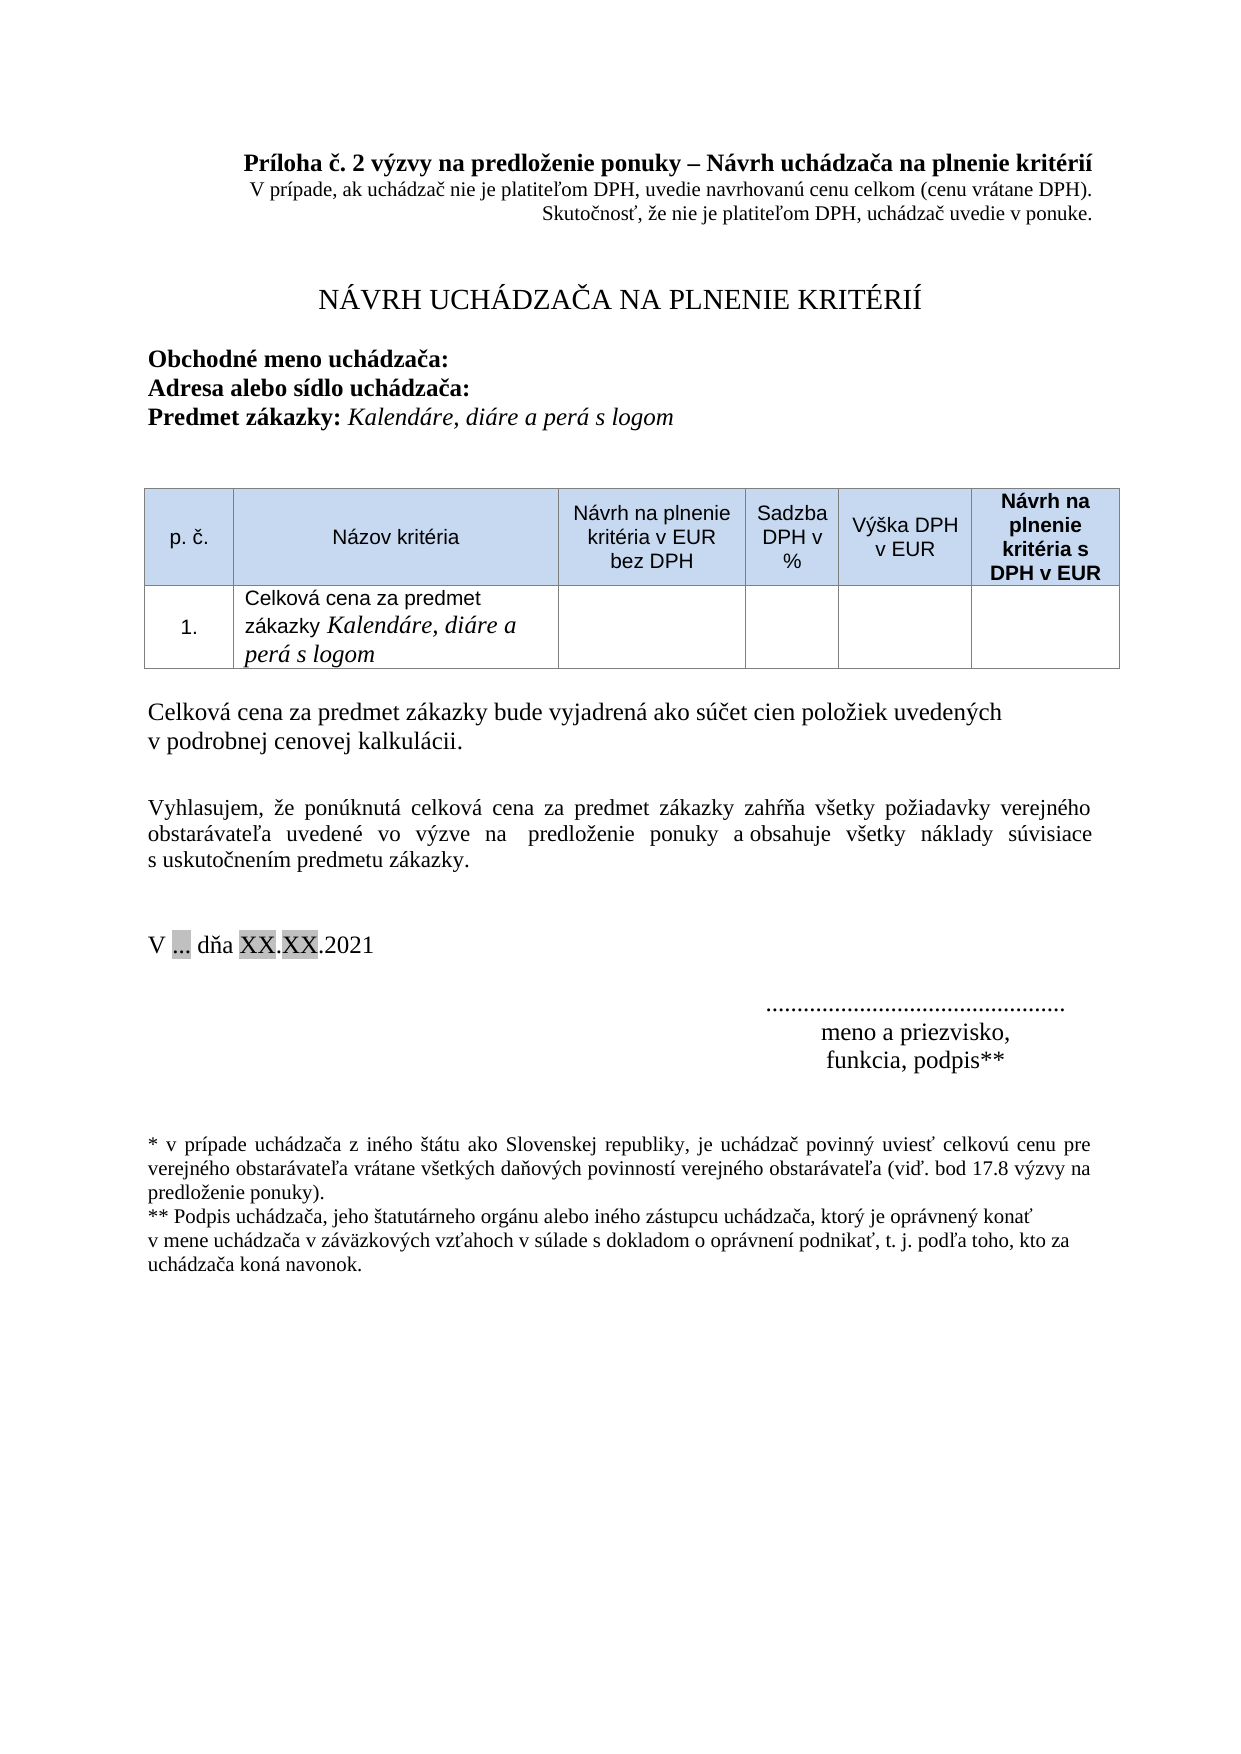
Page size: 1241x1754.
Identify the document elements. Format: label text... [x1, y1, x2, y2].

table_cell [972, 586, 1119, 668]
text Celková cena za predmet zákazky bude vyjadrená ako súčet cien položiek uvedených v podrobnej cenovej kalkulácii. [148, 697, 1092, 755]
table_header p. č. [145, 489, 233, 585]
table_cell 1. [145, 586, 233, 668]
text Adresa alebo sídlo uchádzača: [148, 373, 1092, 402]
table_header Názov kritéria [234, 489, 558, 585]
text V ... dňa XX.XX.2021 [318, 930, 1092, 959]
text ** Podpis uchádzača, jeho štatutárneho orgánu alebo iného zástupcu uchádzača, ktorý je oprávnený konať v mene uchádzača v záväzkových vzťahoch v súlade s dokladom o oprávnení podnikať, t. j. podľa toho, kto za uchádzača koná navonok. [148, 1204, 1092, 1276]
text Vyhlasujem, že ponúknutá celková cena za predmet zákazky zahŕňa všetky požiadavky verejného obstarávateľa uvedené vo výzve na predloženie ponuky a obsahuje všetky náklady súvisiace s uskutočnením predmetu zákazky. [148, 794, 1092, 873]
text Obchodné meno uchádzača: [148, 344, 1092, 373]
table_header Návrh na plnenie kritéria s DPH v EUR [972, 489, 1119, 585]
text V ... dňa XX.XX.2021 [191, 930, 239, 959]
table_header Výška DPH v EUR [839, 489, 971, 585]
text Skutočnosť, že nie je platiteľom DPH, uchádzač uvedie v ponuke. [148, 201, 1092, 224]
text * v prípade uchádzača z iného štátu ako Slovenskej republiky, je uchádzač povinný uviesť celkovú cenu pre verejného obstarávateľa vrátane všetkých daňových povinností verejného obstarávateľa (viď. bod 17.8 výzvy na predloženie ponuky). [148, 1132, 1092, 1204]
table_header Návrh na plnenie kritéria v EUR bez DPH [559, 489, 745, 585]
text funkcia, podpis** [738, 1045, 1092, 1074]
table_cell Celková cena za predmet zákazky Kalendáre, diáre a perá s logom [234, 586, 558, 668]
table_header Sadzba DPH v % [746, 489, 838, 585]
text ................................................ [738, 988, 1092, 1017]
text NÁVRH UCHÁDZAČA NA PLNENIE KRITÉRIÍ [148, 282, 1092, 316]
text meno a priezvisko, [738, 1017, 1092, 1045]
table_cell [746, 586, 838, 668]
table_cell [839, 586, 971, 668]
subtitle Príloha č. 2 výzvy na predloženie ponuky – Návrh uchádzača na plnenie kritérií [185, 148, 1092, 176]
text V prípade, ak uchádzač nie je platiteľom DPH, uvedie navrhovanú cenu celkom (cenu vrátane DPH). [148, 176, 1092, 201]
text Predmet zákazky: Kalendáre, diáre a perá s logom [148, 402, 1092, 431]
table_cell [559, 586, 745, 668]
